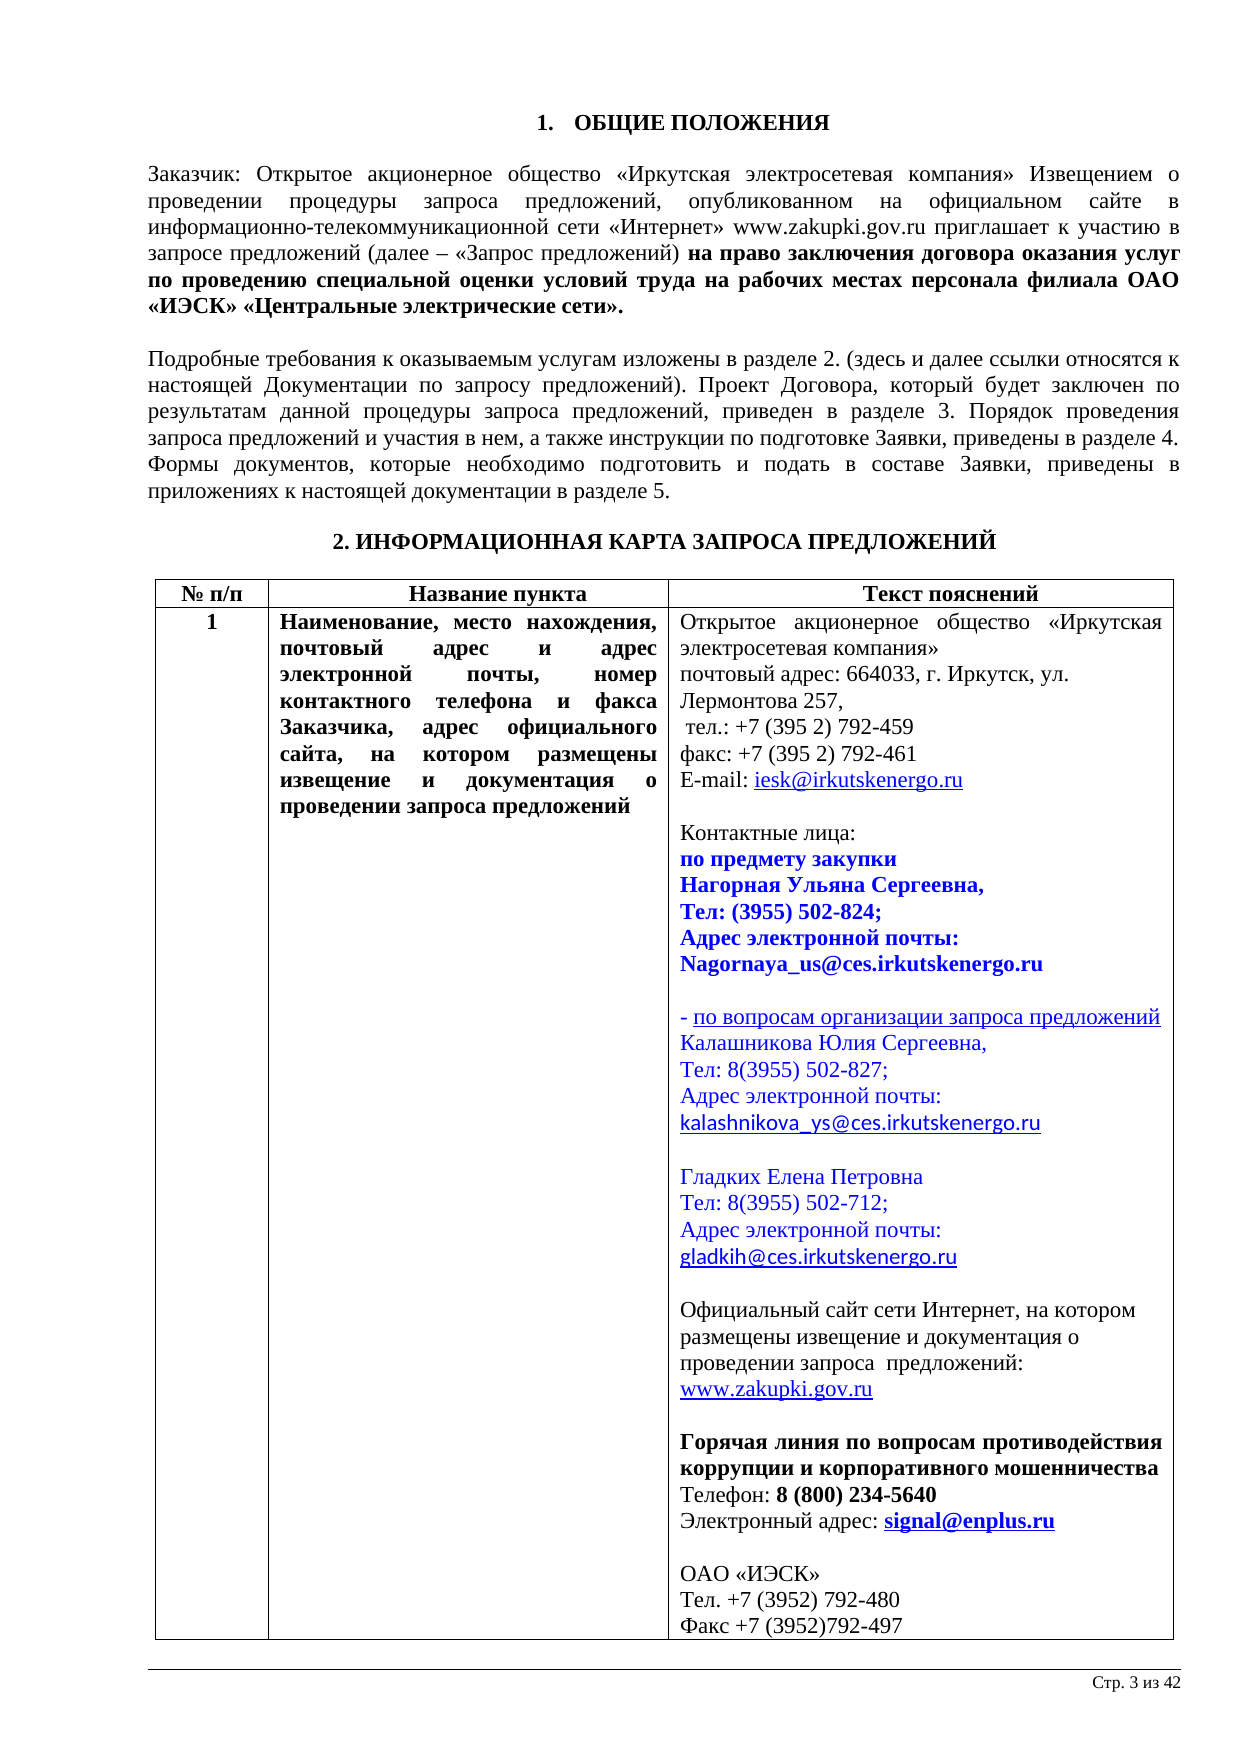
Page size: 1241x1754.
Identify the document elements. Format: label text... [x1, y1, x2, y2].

table_cell Открытое акционерное общество «Иркутская электросетевая компания» почтовый адрес: 664033, г. Иркутск, ул. Лермонтова 257, тел.: +7 (395 2) 792-459 факс: +7 (395 2) 792-461 E-mail: iesk@irkutskenergo.ru Контактные лица: по предмету закупки Нагорная Ульяна Сергеевна, Тел: (3955) 502-824; Адрес электронной почты: Nagornaya_us@ces.irkutskenergo.ru - по вопросам организации запроса предложений Калашникова Юлия Сергеевна, Тел: 8(3955) 502-827; Адрес электронной почты: kalashnikova_ys@ces.irkutskenergo.ru Гладких Елена Петровна Тел: 8(3955) 502-712; Адрес электронной почты: gladkih@ces.irkutskenergo.ru Официальный сайт сети Интернет, на котором размещены извещение и документация о проведении запроса предложений: www.zakupki.gov.ru Горячая линия по вопросам противодействия коррупции и корпоративного мошенничества Телефон: 8 (800) 234-5640 Электронный адрес: signal@enplus.ru ОАО «ИЭСК» Тел. +7 (3952) 792-480 Факс +7 (3952)792-497 [669, 608, 1173, 1639]
list Заказчик: Открытое акционерное общество «Иркутская электросетевая компания» Извещением о проведении процедуры запроса предложений, опубликованном на официальном сайте в информационно-телекоммуникационной сети «Интернет» www.zakupki.gov.ru приглашает к участию в запросе предложений (далее – «Запрос предложений) на право заключения договора оказания услуг по проведению специальной оценки условий труда на рабочих местах персонала филиала ОАО «ИЭСК» «Центральные электрические сети». [148, 160, 1181, 318]
table_header № п/п [156, 580, 268, 607]
table_cell Наименование, место нахождения, почтовый адрес и адрес электронной почты, номер контактного телефона и факса Заказчика, адрес официального сайта, на котором размещены извещение и документация о проведении запроса предложений [269, 608, 668, 1639]
subtitle ОБЩИЕ ПОЛОЖЕНИЯ [185, 109, 1181, 135]
table_header Название пункта [269, 580, 668, 607]
table_cell 1 [156, 608, 268, 1639]
text 2. ИНФОРМАЦИОННАЯ КАРТА ЗАПРОСА ПРЕДЛОЖЕНИЙ [148, 528, 1181, 554]
text Подробные требования к оказываемым услугам изложены в разделе 2. (здесь и далее ссылки относятся к настоящей Документации по запросу предложений). Проект Договора, который будет заключен по результатам данной процедуры запроса предложений, приведен в разделе 3. Порядок проведения запроса предложений и участия в нем, а также инструкции по подготовке Заявки, приведены в разделе 4. Формы документов, которые необходимо подготовить и подать в составе Заявки, приведены в приложениях к настоящей документации в разделе 5. [148, 345, 1181, 503]
table_header Текст пояснений [669, 580, 1173, 607]
